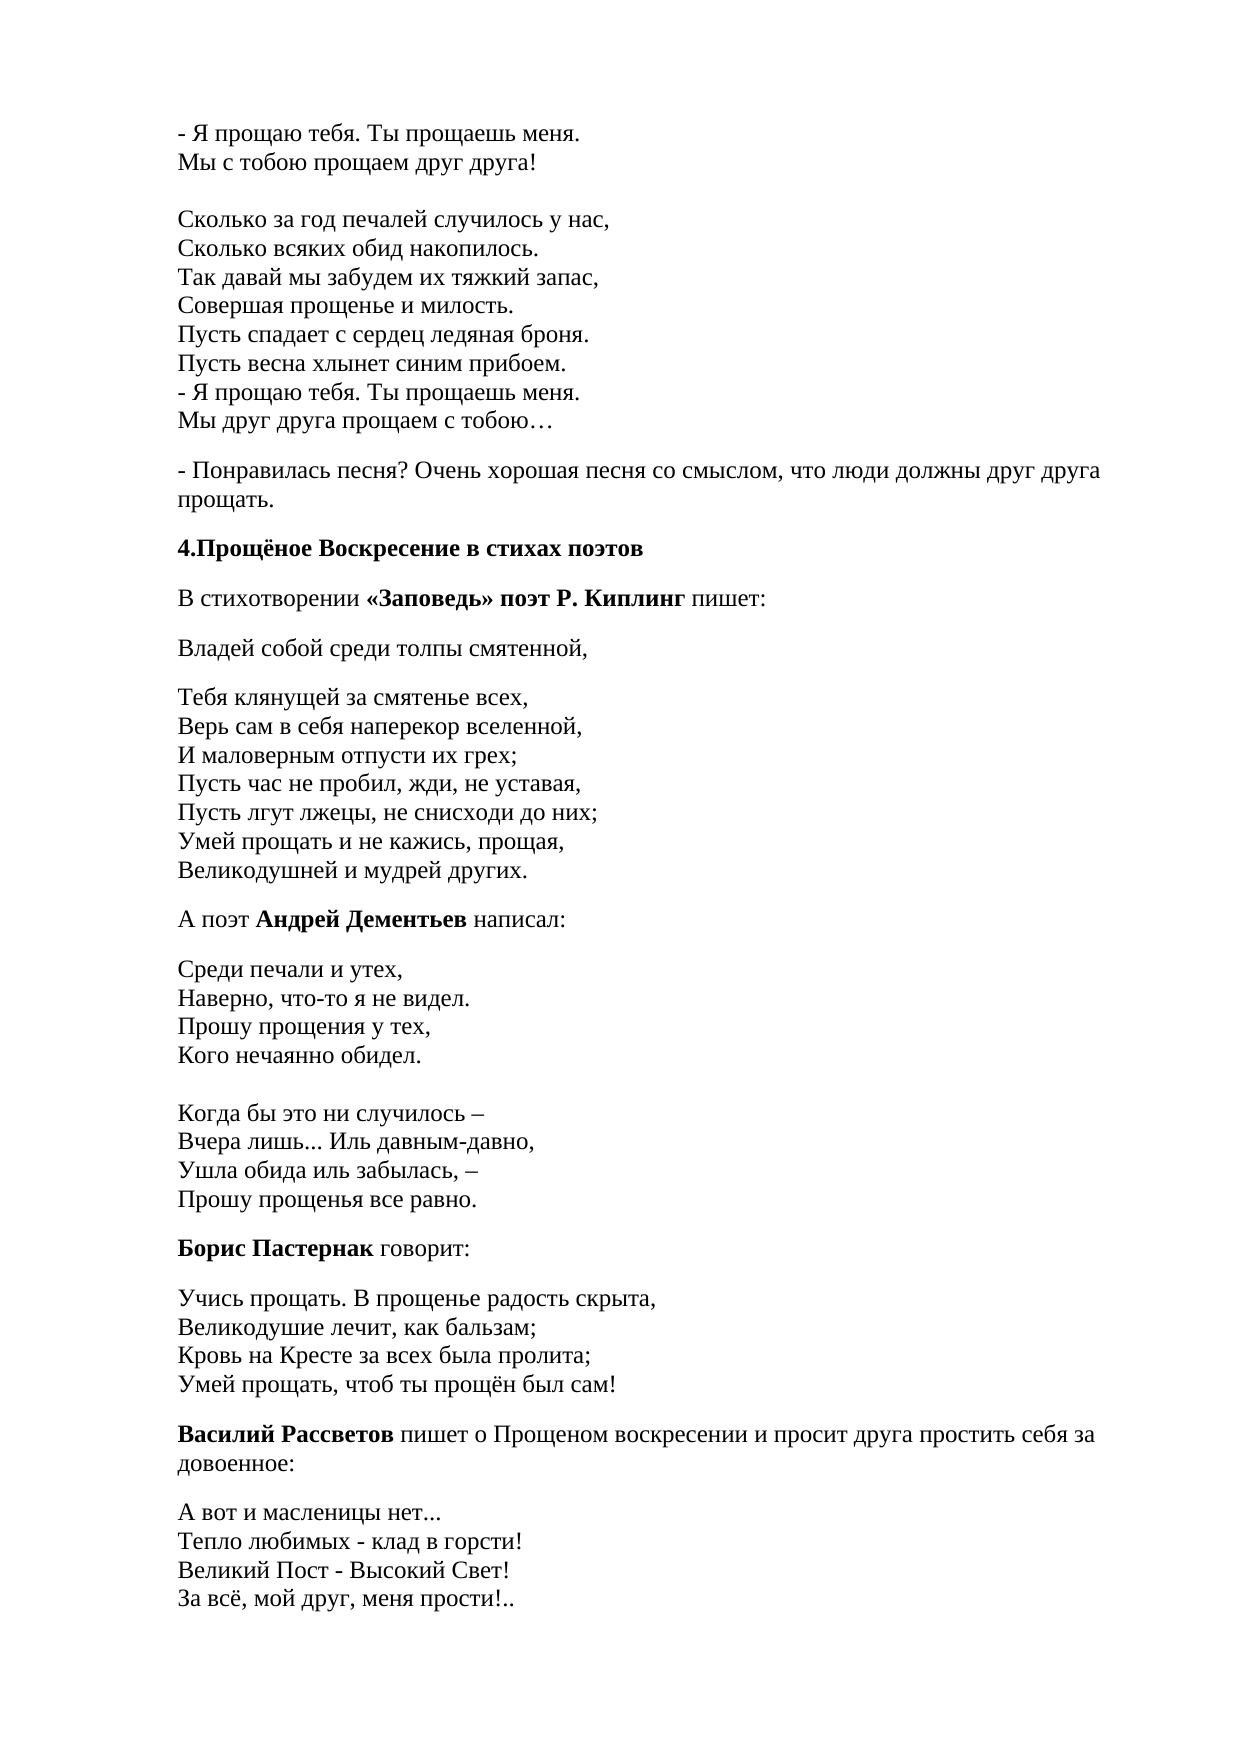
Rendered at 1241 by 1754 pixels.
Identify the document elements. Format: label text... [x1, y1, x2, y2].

text Среди печали и утех, Наверно, что-то я не видел. Прошу прощения у тех, Кого нечаянно обидел. Когда бы это ни случилось – Вчера лишь... Иль давным-давно, Ушла обида иль забылась, – Прошу прощенья все равно. [177, 954, 1152, 1213]
text Тебя клянущей за смятенье всех, Верь сам в себя наперекор вселенной, И маловерным отпусти их грех; Пусть час не пробил, жди, не уставая, Пусть лгут лжецы, не снисходи до них; Умей прощать и не кажись, прощая, Великодушней и мудрей других. [177, 682, 1152, 883]
text Борис Пастернак говорит: [177, 1233, 1152, 1262]
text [177, 118, 1152, 434]
text 4.Прощёное Воскресение в стихах поэтов [177, 533, 1152, 562]
text Владей собой среди толпы смятенной, [177, 633, 1152, 661]
text - Понравилась песня? Очень хорошая песня со смыслом, что люди должны друг друга прощать. [177, 455, 1152, 513]
text Василий Рассветов пишет о Прощеном воскресении и просит друга простить себя за довоенное: [177, 1419, 1152, 1476]
text Учись прощать. В прощенье радость скрыта, Великодушие лечит, как бальзам; Кровь на Кресте за всех была пролита; Умей прощать, чтоб ты прощён был сам! [177, 1283, 1152, 1398]
text А поэт Андрей Дементьев написал: [177, 904, 1152, 933]
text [177, 1497, 1152, 1612]
text В стихотворении «Заповедь» поэт Р. Киплинг пишет: [177, 583, 1152, 612]
